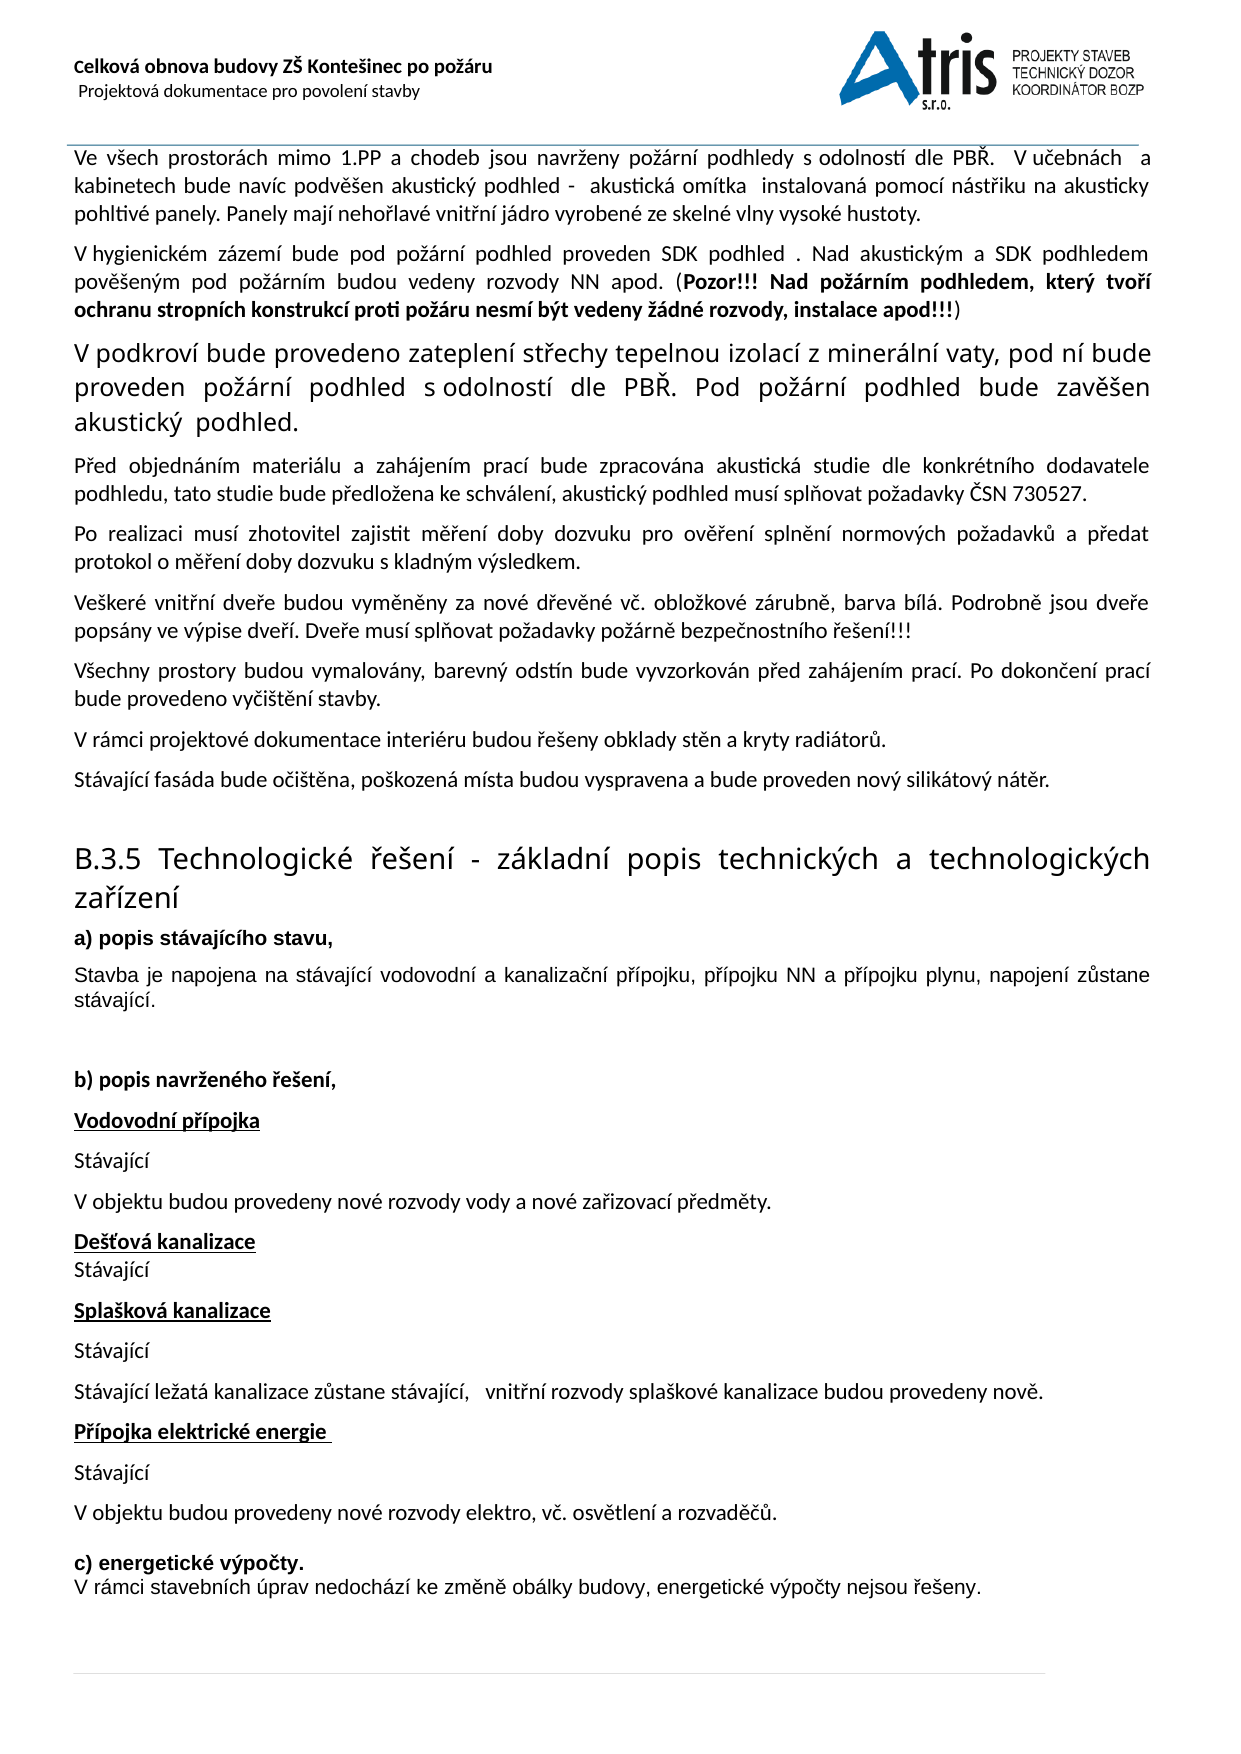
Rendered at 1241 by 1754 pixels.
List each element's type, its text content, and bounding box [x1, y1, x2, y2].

text a) popis stávajícího stavu, [74, 926, 1152, 950]
text c) energetické výpočty. [74, 1551, 1152, 1574]
text Vodovodní přípojka [74, 1106, 1152, 1134]
text V hygienickém zázemí bude pod požární podhled proveden SDK podhled . Nad akustickým a SDK podhledem pověšeným pod požárním budou vedeny rozvody NN apod. (Pozor!!! Nad požárním podhledem, který tvoří ochranu stropních konstrukcí proti požáru nesmí být vedeny žádné rozvody, instalace apod!!!) [74, 239, 1152, 323]
text V objektu budou provedeny nové rozvody vody a nové zařizovací předměty. [74, 1187, 1152, 1215]
text Před objednáním materiálu a zahájením prací bude zpracována akustická studie dle konkrétního dodavatele podhledu, tato studie bude předložena ke schválení, akustický podhled musí splňovat požadavky ČSN 730527. [74, 451, 1152, 507]
text Přípojka elektrické energie [74, 1417, 1152, 1446]
text Stávající ležatá kanalizace zůstane stávající, vnitřní rozvody splaškové kanalizace budou provedeny nově. [74, 1377, 1152, 1405]
text b) popis navrženého řešení, [74, 1065, 1152, 1093]
text V podkroví bude provedeno zateplení střechy tepelnou izolací z minerální vaty, pod ní bude proveden požární podhled s odolností dle PBŘ. Pod požární podhled bude zavěšen akustický podhled. [74, 336, 1152, 438]
text Všechny prostory budou vymalovány, barevný odstín bude vyvzorkován před zahájením prací. Po dokončení prací bude provedeno vyčištění stavby. [74, 656, 1152, 712]
text V objektu budou provedeny nové rozvody elektro, vč. osvětlení a rozvaděčů. [74, 1498, 1152, 1527]
text Stávající [74, 1146, 1152, 1174]
text Stávající [74, 1458, 1152, 1486]
text Veškeré vnitřní dveře budou vyměněny za nové dřevěné vč. obložkové zárubně, barva bílá. Podrobně jsou dveře popsány ve výpise dveří. Dveře musí splňovat požadavky požárně bezpečnostního řešení!!! [74, 588, 1152, 644]
text Ve všech prostorách mimo 1.PP a chodeb jsou navrženy požární podhledy s odolností dle PBŘ. V učebnách a kabinetech bude navíc podvěšen akustický podhled - akustická omítka instalovaná pomocí nástřiku na akusticky pohltivé panely. Panely mají nehořlavé vnitřní jádro vyrobené ze skelné vlny vysoké hustoty. [74, 143, 1152, 227]
text Stávající [74, 1255, 1152, 1283]
text Stavba je napojena na stávající vodovodní a kanalizační přípojku, přípojku NN a přípojku plynu, napojení zůstane stávající. [74, 962, 1152, 1012]
text Stávající [74, 1336, 1152, 1364]
text Splašková kanalizace [74, 1296, 1152, 1324]
text Po realizaci musí zhotovitel zajistit měření doby dozvuku pro ověření splnění normových požadavků a předat protokol o měření doby dozvuku s kladným výsledkem. [74, 519, 1152, 575]
text V rámci stavebních úprav nedochází ke změně obálky budovy, energetické výpočty nejsou řešeny. [74, 1574, 1152, 1598]
picture [837, 29, 1145, 111]
subtitle B.3.5 Technologické řešení - základní popis technických a technologických zařízení [74, 838, 1152, 917]
text Dešťová kanalizace [74, 1227, 1152, 1255]
text V rámci projektové dokumentace interiéru budou řešeny obklady stěn a kryty radiátorů. [74, 725, 1152, 753]
text Stávající fasáda bude očištěna, poškozená místa budou vyspravena a bude proveden nový silikátový nátěr. [74, 765, 1152, 793]
